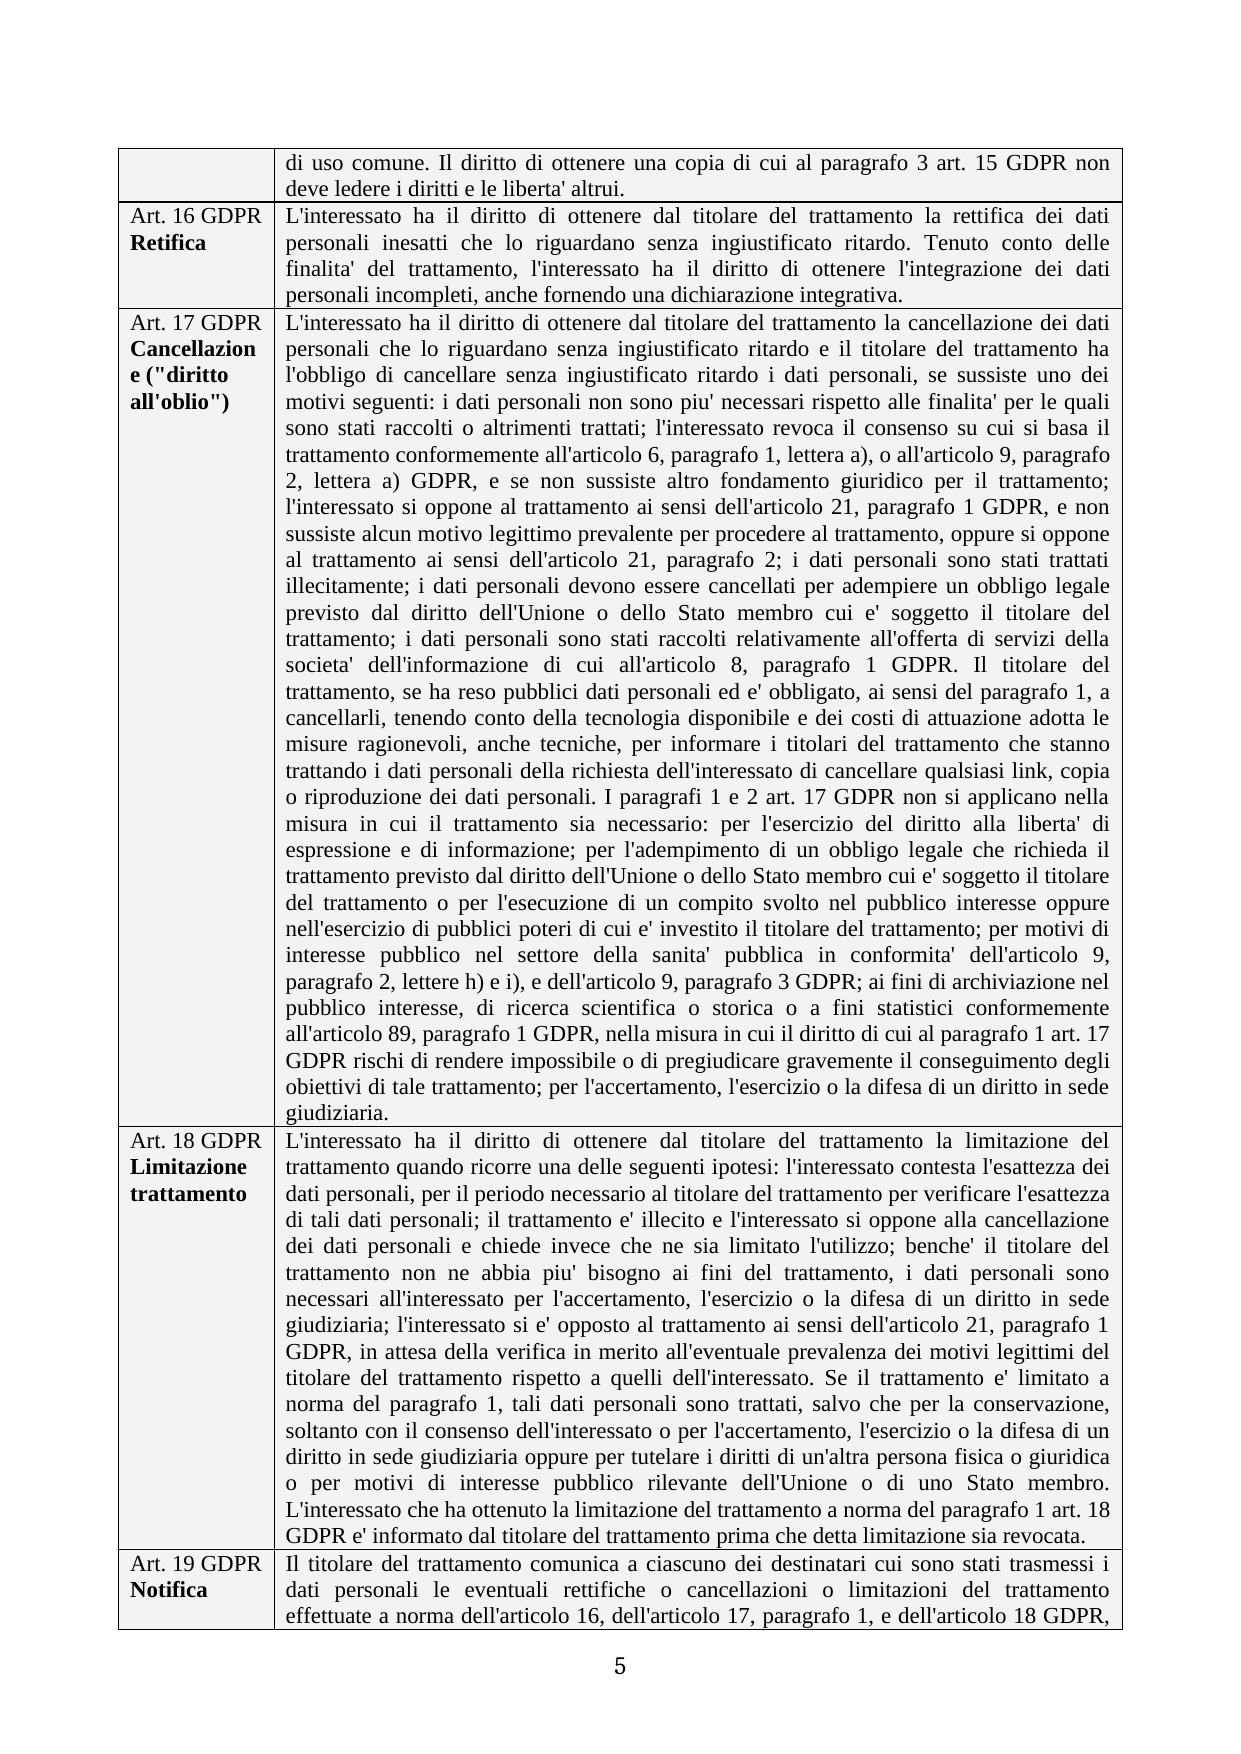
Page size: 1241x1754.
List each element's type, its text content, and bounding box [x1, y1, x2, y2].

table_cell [119, 149, 274, 201]
table_cell L'interessato ha il diritto di ottenere dal titolare del trattamento la limitazione del trattamento quando ricorre una delle seguenti ipotesi: l'interessato contesta l'esattezza dei dati personali, per il periodo necessario al titolare del trattamento per verificare l'esattezza di tali dati personali; il trattamento e' illecito e l'interessato si oppone alla cancellazione dei dati personali e chiede invece che ne sia limitato l'utilizzo; benche' il titolare del trattamento non ne abbia piu' bisogno ai fini del trattamento, i dati personali sono necessari all'interessato per l'accertamento, l'esercizio o la difesa di un diritto in sede giudiziaria; l'interessato si e' opposto al trattamento ai sensi dell'articolo 21, paragrafo 1 GDPR, in attesa della verifica in merito all'eventuale prevalenza dei motivi legittimi del titolare del trattamento rispetto a quelli dell'interessato. Se il trattamento e' limitato a norma del paragrafo 1, tali dati personali sono trattati, salvo che per la conservazione, soltanto con il consenso dell'interessato o per l'accertamento, l'esercizio o la difesa di un diritto in sede giudiziaria oppure per tutelare i diritti di un'altra persona fisica o giuridica o per motivi di interesse pubblico rilevante dell'Unione o di uno Stato membro. L'interessato che ha ottenuto la limitazione del trattamento a norma del paragrafo 1 art. 18 GDPR e' informato dal titolare del trattamento prima che detta limitazione sia revocata. [275, 1127, 1122, 1548]
table_cell Art. 17 GDPR Cancellazione ("diritto all'oblio") [119, 309, 274, 1126]
table_cell L'interessato ha il diritto di ottenere dal titolare del trattamento la rettifica dei dati personali inesatti che lo riguardano senza ingiustificato ritardo. Tenuto conto delle finalita' del trattamento, l'interessato ha il diritto di ottenere l'integrazione dei dati personali incompleti, anche fornendo una dichiarazione integrativa. [275, 203, 1122, 308]
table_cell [275, 149, 1122, 201]
table_cell L'interessato ha il diritto di ottenere dal titolare del trattamento la cancellazione dei dati personali che lo riguardano senza ingiustificato ritardo e il titolare del trattamento ha l'obbligo di cancellare senza ingiustificato ritardo i dati personali, se sussiste uno dei motivi seguenti: i dati personali non sono piu' necessari rispetto alle finalita' per le quali sono stati raccolti o altrimenti trattati; l'interessato revoca il consenso su cui si basa il trattamento conformemente all'articolo 6, paragrafo 1, lettera a), o all'articolo 9, paragrafo 2, lettera a) GDPR, e se non sussiste altro fondamento giuridico per il trattamento; l'interessato si oppone al trattamento ai sensi dell'articolo 21, paragrafo 1 GDPR, e non sussiste alcun motivo legittimo prevalente per procedere al trattamento, oppure si oppone al trattamento ai sensi dell'articolo 21, paragrafo 2; i dati personali sono stati trattati illecitamente; i dati personali devono essere cancellati per adempiere un obbligo legale previsto dal diritto dell'Unione o dello Stato membro cui e' soggetto il titolare del trattamento; i dati personali sono stati raccolti relativamente all'offerta di servizi della societa' dell'informazione di cui all'articolo 8, paragrafo 1 GDPR. Il titolare del trattamento, se ha reso pubblici dati personali ed e' obbligato, ai sensi del paragrafo 1, a cancellarli, tenendo conto della tecnologia disponibile e dei costi di attuazione adotta le misure ragionevoli, anche tecniche, per informare i titolari del trattamento che stanno trattando i dati personali della richiesta dell'interessato di cancellare qualsiasi link, copia o riproduzione dei dati personali. I paragrafi 1 e 2 art. 17 GDPR non si applicano nella misura in cui il trattamento sia necessario: per l'esercizio del diritto alla liberta' di espressione e di informazione; per l'adempimento di un obbligo legale che richieda il trattamento previsto dal diritto dell'Unione o dello Stato membro cui e' soggetto il titolare del trattamento o per l'esecuzione di un compito svolto nel pubblico interesse oppure nell'esercizio di pubblici poteri di cui e' investito il titolare del trattamento; per motivi di interesse pubblico nel settore della sanita' pubblica in conformita' dell'articolo 9, paragrafo 2, lettere h) e i), e dell'articolo 9, paragrafo 3 GDPR; ai fini di archiviazione nel pubblico interesse, di ricerca scientifica o storica o a fini statistici conformemente all'articolo 89, paragrafo 1 GDPR, nella misura in cui il diritto di cui al paragrafo 1 art. 17 GDPR rischi di rendere impossibile o di pregiudicare gravemente il conseguimento degli obiettivi di tale trattamento; per l'accertamento, l'esercizio o la difesa di un diritto in sede giudiziaria. [275, 309, 1122, 1126]
table_cell Art. 18 GDPR Limitazione trattamento [119, 1127, 274, 1548]
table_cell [275, 1550, 1122, 1629]
table_cell Art. 16 GDPR Retifica [119, 203, 274, 308]
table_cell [119, 1550, 274, 1629]
